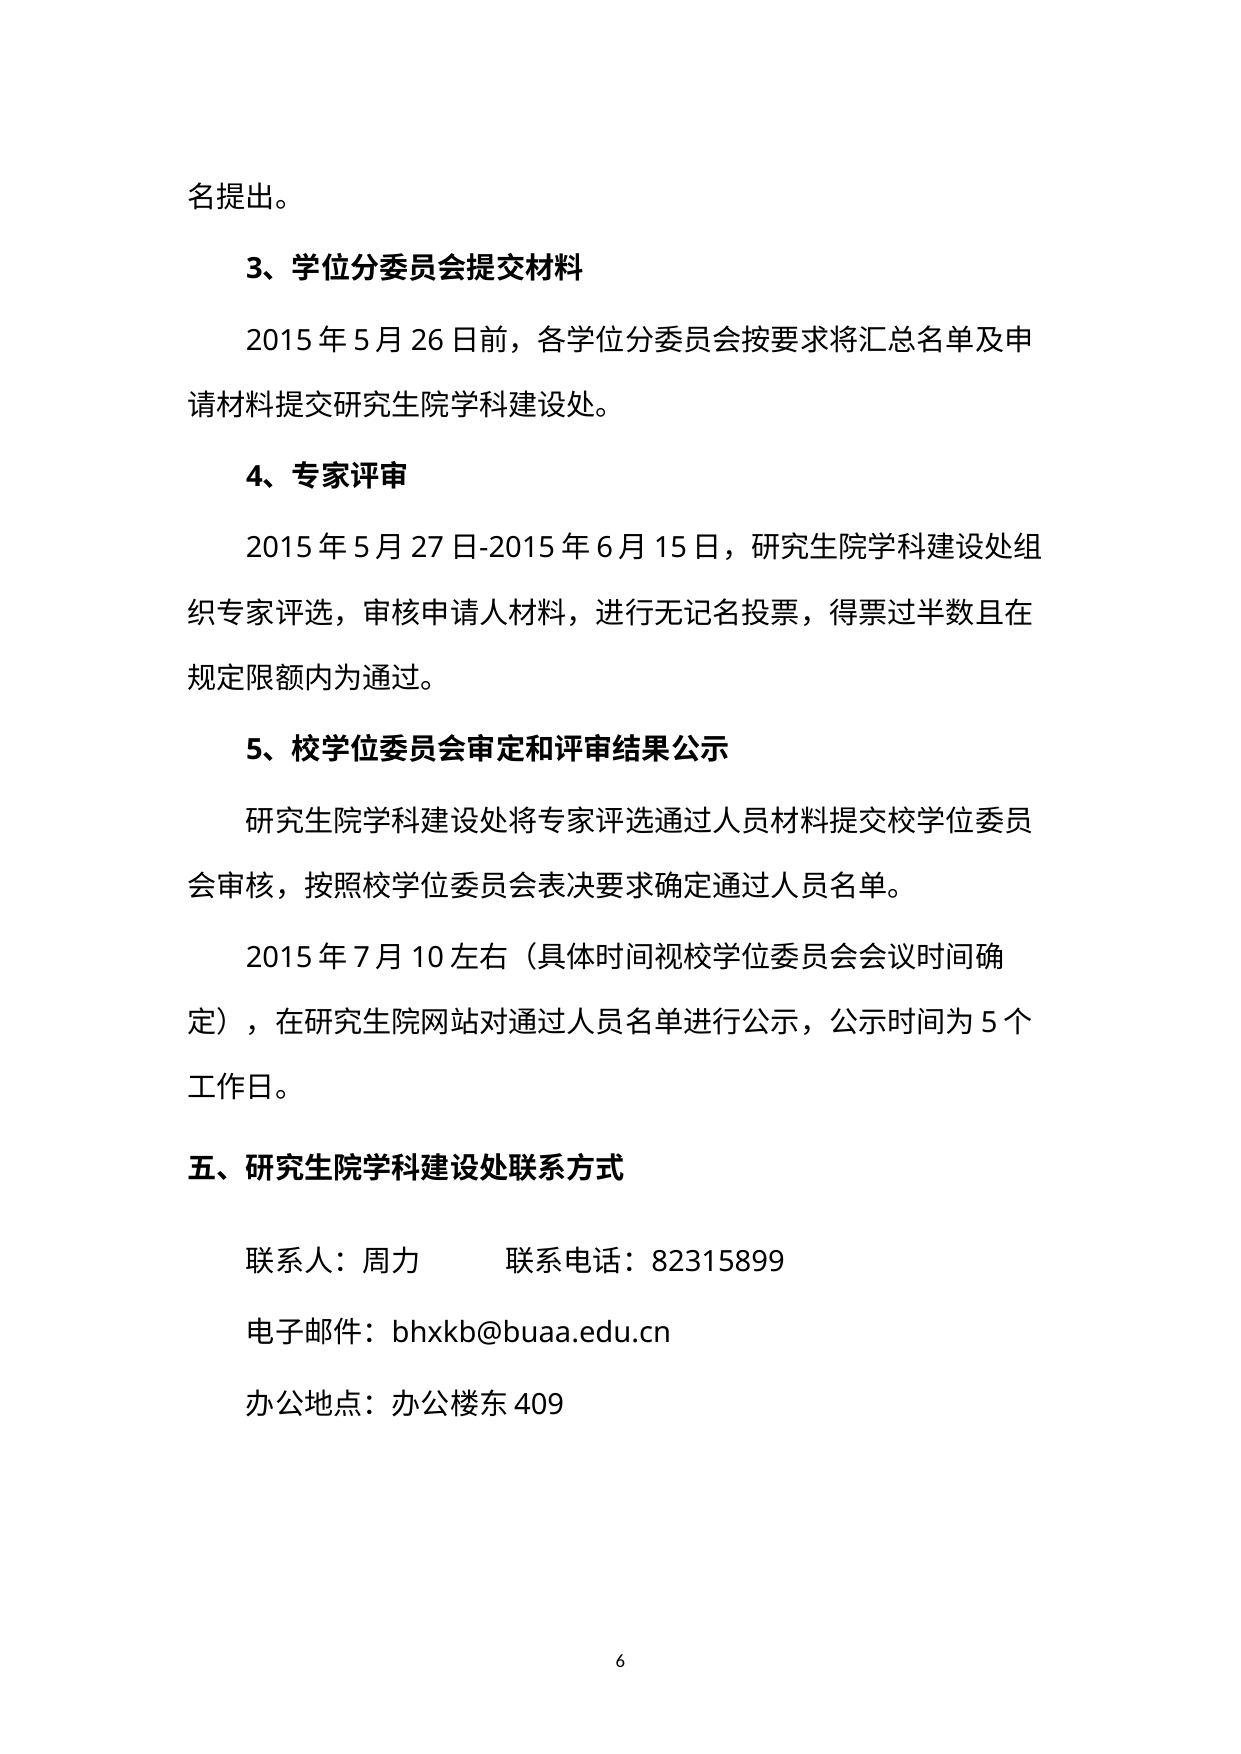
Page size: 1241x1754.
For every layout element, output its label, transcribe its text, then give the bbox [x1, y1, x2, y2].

text 2015年7月10左右（具体时间视校学位委员会会议时间确定），在研究生院网站对通过人员名单进行公示，公示时间为5个工作日。 [187, 922, 1053, 1117]
text 5、校学位委员会审定和评审结果公示 [187, 714, 1053, 779]
text 4、专家评审 [187, 441, 1053, 506]
text 五、研究生院学科建设处联系方式 [187, 1133, 1040, 1198]
text 研究生院学科建设处将专家评选通过人员材料提交校学位委员会审核，按照校学位委员会表决要求确定通过人员名单。 [187, 786, 1053, 916]
text 电子邮件：bhxkb@buaa.edu.cn [187, 1297, 1053, 1362]
text 2015年5月26日前，各学位分委员会按要求将汇总名单及申请材料提交研究生院学科建设处。 [187, 305, 1053, 435]
text 3、学位分委员会提交材料 [187, 233, 1053, 298]
text 联系人：周力 联系电话：82315899 [187, 1226, 1053, 1291]
text 办公地点：办公楼东409 [187, 1369, 1053, 1434]
text 2015年5月27日-2015年6月15日，研究生院学科建设处组织专家评选，审核申请人材料，进行无记名投票，得票过半数且在规定限额内为通过。 [187, 513, 1053, 708]
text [187, 162, 1053, 227]
